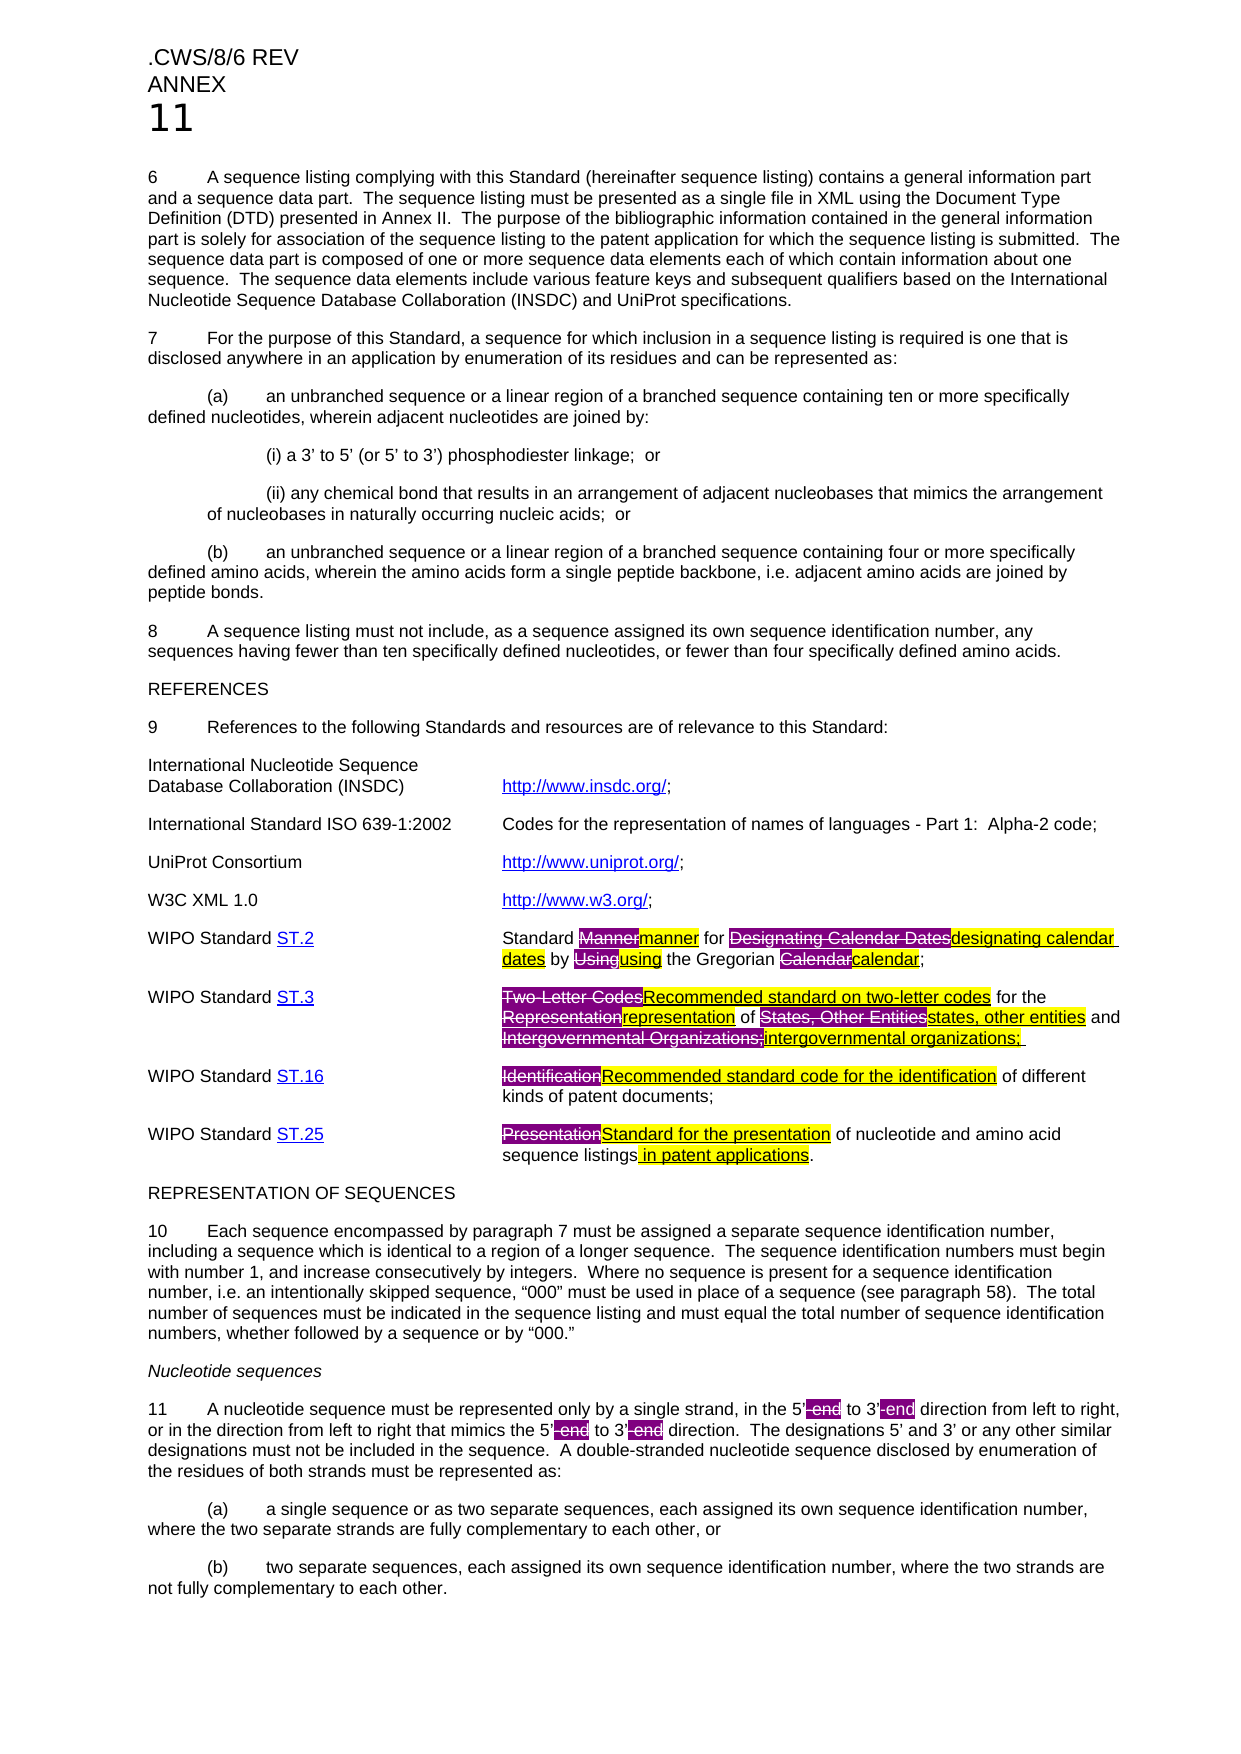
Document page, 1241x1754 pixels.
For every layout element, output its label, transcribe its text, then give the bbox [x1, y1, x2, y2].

text UniProt Consortium http://www.uniprot.org/; [148, 852, 1122, 872]
list two separate sequences, each assigned its own sequence identification number, where the two strands are not fully complementary to each other. [148, 1557, 1122, 1598]
list a single sequence or as two separate sequences, each assigned its own sequence identification number, where the two separate strands are fully complementary to each other, or [148, 1498, 1122, 1539]
text For the purpose of this Standard, a sequence for which inclusion in a sequence listing is required is one that is disclosed anywhere in an application by enumeration of its residues and can be represented as: [148, 328, 1122, 368]
text References to the following Standards and resources are of relevance to this Standard: [148, 717, 1122, 737]
text W3C XML 1.0 http://www.w3.org/; [148, 890, 1122, 910]
text (ii) any chemical bond that results in an arrangement of adjacent nucleobases that mimics the arrangement of nucleobases in naturally occurring nucleic acids; or [207, 483, 1122, 524]
text A sequence listing complying with this Standard (hereinafter sequence listing) contains a general information part and a sequence data part. The sequence listing must be presented as a single file in XML using the Document Type Definition (DTD) presented in Annex II. The purpose of the bibliographic information contained in the general information part is solely for association of the sequence listing to the patent application for which the sequence listing is submitted. The sequence data part is composed of one or more sequence data elements each of which contain information about one sequence. The sequence data elements include various feature keys and subsequent qualifiers based on the International Nucleotide Sequence Database Collaboration (INSDC) and UniProt specifications. [148, 167, 1122, 310]
text REPRESENTATION OF SEQUENCES [148, 1183, 1122, 1203]
list an unbranched sequence or a linear region of a branched sequence containing ten or more specifically defined nucleotides, wherein adjacent nucleotides are joined by: [148, 386, 1122, 427]
list an unbranched sequence or a linear region of a branched sequence containing four or more specifically defined amino acids, wherein the amino acids form a single peptide backbone, i.e. adjacent amino acids are joined by peptide bonds. [148, 541, 1122, 603]
text A nucleotide sequence must be represented only by a single strand, in the 5’-end to 3’-end direction from left to right, or in the direction from left to right that mimics the 5’-end to 3’-end direction. The designations 5’ and 3’ or any other similar designations must not be included in the sequence. A double-stranded nucleotide sequence disclosed by enumeration of the residues of both strands must be represented as: [148, 1399, 1122, 1481]
text A sequence listing must not include, as a sequence assigned its own sequence identification number, any sequences having fewer than ten specifically defined nucleotides, or fewer than four specifically defined amino acids. [148, 620, 1122, 661]
text WIPO Standard ST.16 IdentificationRecommended standard code for the identification of different kinds of patent documents; [148, 1066, 1122, 1106]
text Nucleotide sequences [148, 1361, 1122, 1381]
text International Nucleotide Sequence Database Collaboration (INSDC) http://www.insdc.org/; [148, 755, 1122, 796]
text REFERENCES [148, 679, 1122, 699]
text (i) a 3’ to 5’ (or 5’ to 3’) phosphodiester linkage; or [207, 445, 1122, 465]
text WIPO Standard ST.2 Standard Mannermanner for Designating Calendar Datesdesignating calendar dates by Usingusing the Gregorian Calendarcalendar; [148, 928, 1122, 969]
text WIPO Standard ST.3 Two-Letter CodesRecommended standard on two-letter codes for the Representationrepresentation of States, Other Entitiesstates, other entities and Intergovernmental Organizations;intergovernmental organizations; [148, 987, 1122, 1048]
text International Standard ISO 639-1:2002 Codes for the representation of names of languages - Part 1: Alpha-2 code; [148, 814, 1122, 834]
text Each sequence encompassed by paragraph 7 must be assigned a separate sequence identification number, including a sequence which is identical to a region of a longer sequence. The sequence identification numbers must begin with number 1, and increase consecutively by integers. Where no sequence is present for a sequence identification number, i.e. an intentionally skipped sequence, “000” must be used in place of a sequence (see paragraph 58). The total number of sequences must be indicated in the sequence listing and must equal the total number of sequence identification numbers, whether followed by a sequence or by “000.” [148, 1221, 1122, 1343]
text WIPO Standard ST.25 PresentationStandard for the presentation of nucleotide and amino acid sequence listings in patent applications. [148, 1124, 1122, 1165]
